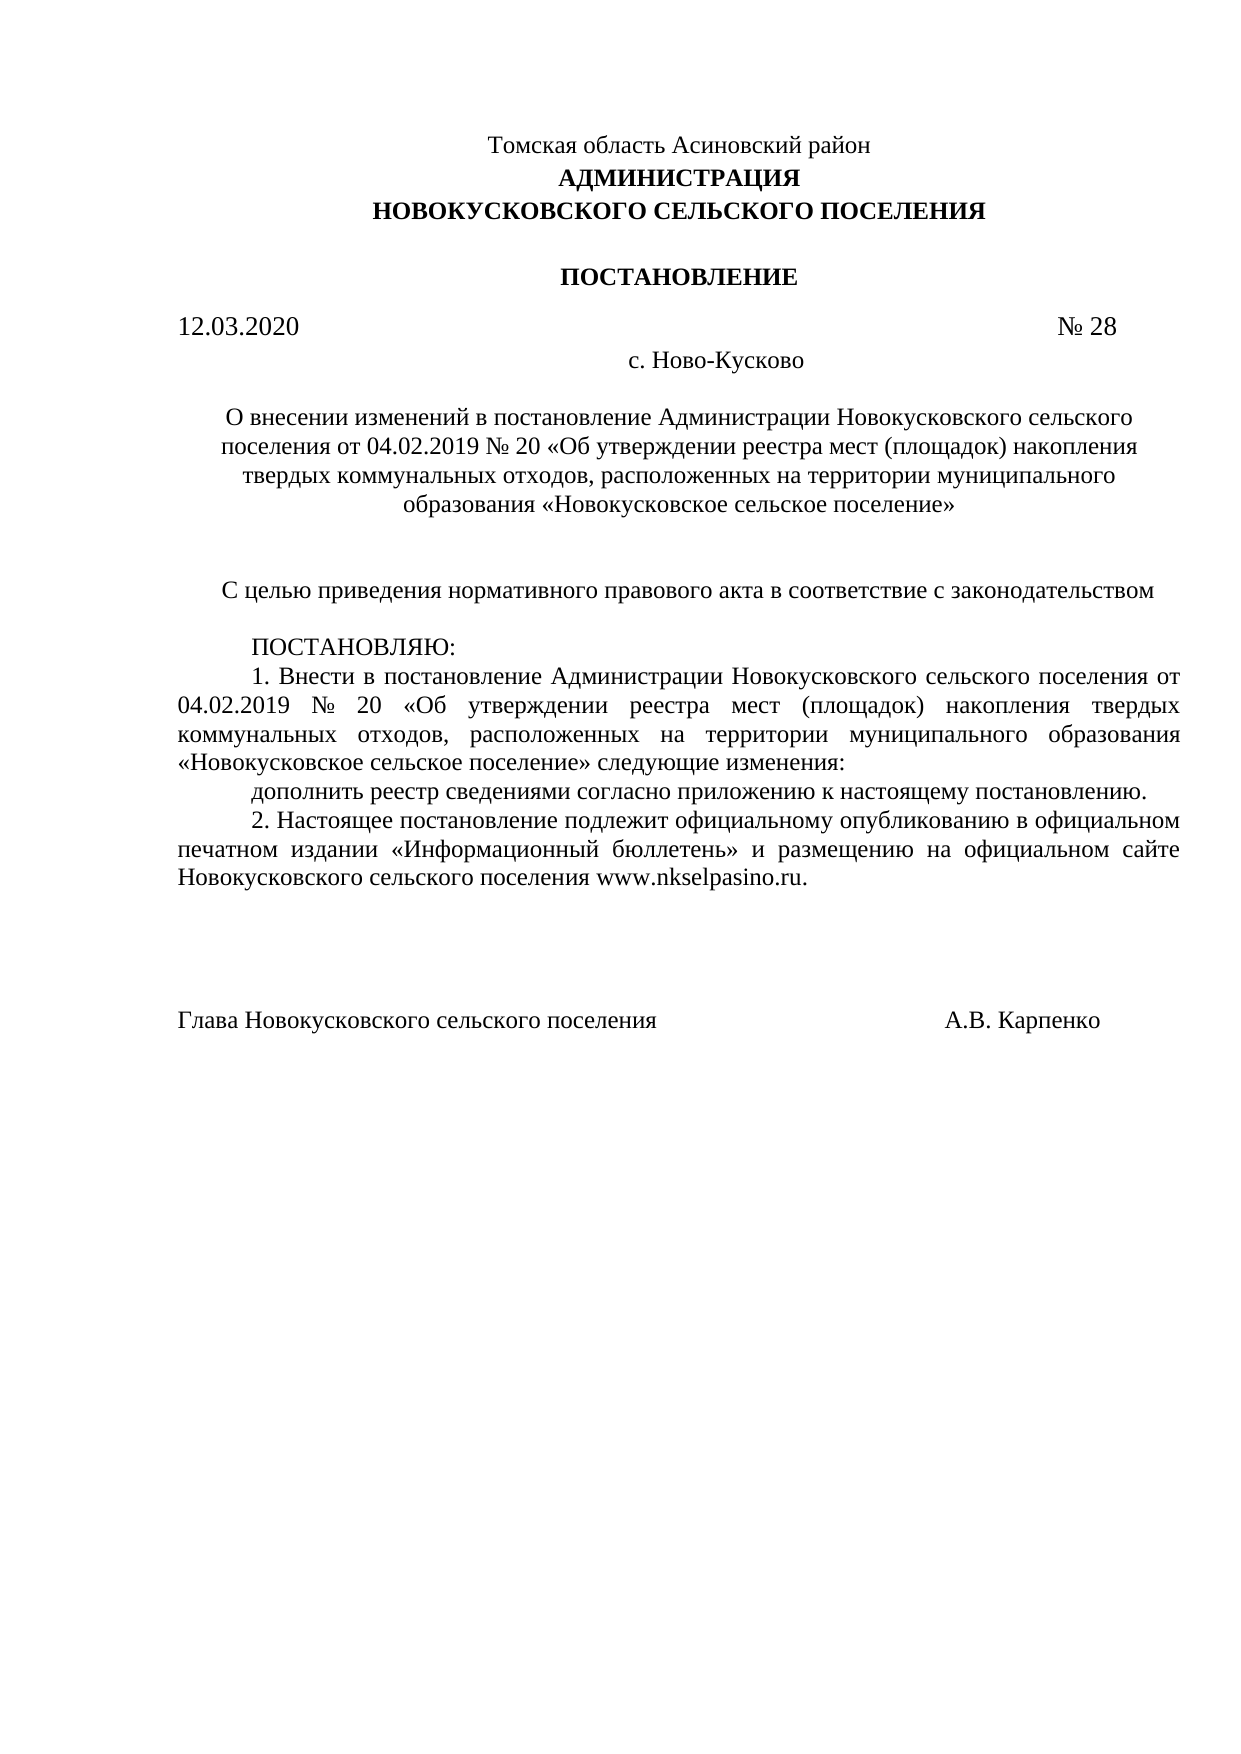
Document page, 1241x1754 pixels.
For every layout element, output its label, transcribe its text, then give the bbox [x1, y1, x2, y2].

text Глава Новокусковского сельского поселения А.В. Карпенко [177, 1006, 1181, 1034]
text с. Ново-Кусково [177, 345, 1181, 374]
text 1. Внести в постановление Администрации Новокусковского сельского поселения от 04.02.2019 № 20 «Об утверждении реестра мест (площадок) накопления твердых коммунальных отходов, расположенных на территории муниципального образования «Новокусковское сельское поселение» следующие изменения: [177, 661, 1181, 776]
text НОВОКУСКОВСКОГО СЕЛЬСКОГО ПОСЕЛЕНИЯ [177, 196, 1181, 225]
text 12.03.2020 № 28 [177, 295, 1181, 345]
text ПОСТАНОВЛЕНИЕ [177, 262, 1181, 291]
text Томская область Асиновский район [177, 130, 1181, 159]
text О внесении изменений в постановление Администрации Новокусковского сельского поселения от 04.02.2019 № 20 «Об утверждении реестра мест (площадок) накопления твердых коммунальных отходов, расположенных на территории муниципального образования «Новокусковское сельское поселение» [177, 402, 1181, 517]
text ПОСТАНОВЛЯЮ: [177, 632, 1181, 661]
text С целью приведения нормативного правового акта в соответствие с законодательством [148, 575, 1196, 604]
text АДМИНИСТРАЦИЯ [177, 163, 1181, 192]
text дополнить реестр сведениями согласно приложению к настоящему постановлению. [177, 776, 1181, 805]
text 2. Настоящее постановление подлежит официальному опубликованию в официальном печатном издании «Информационный бюллетень» и размещению на официальном сайте Новокусковского сельского поселения www.nkselpasino.ru. [177, 805, 1181, 891]
